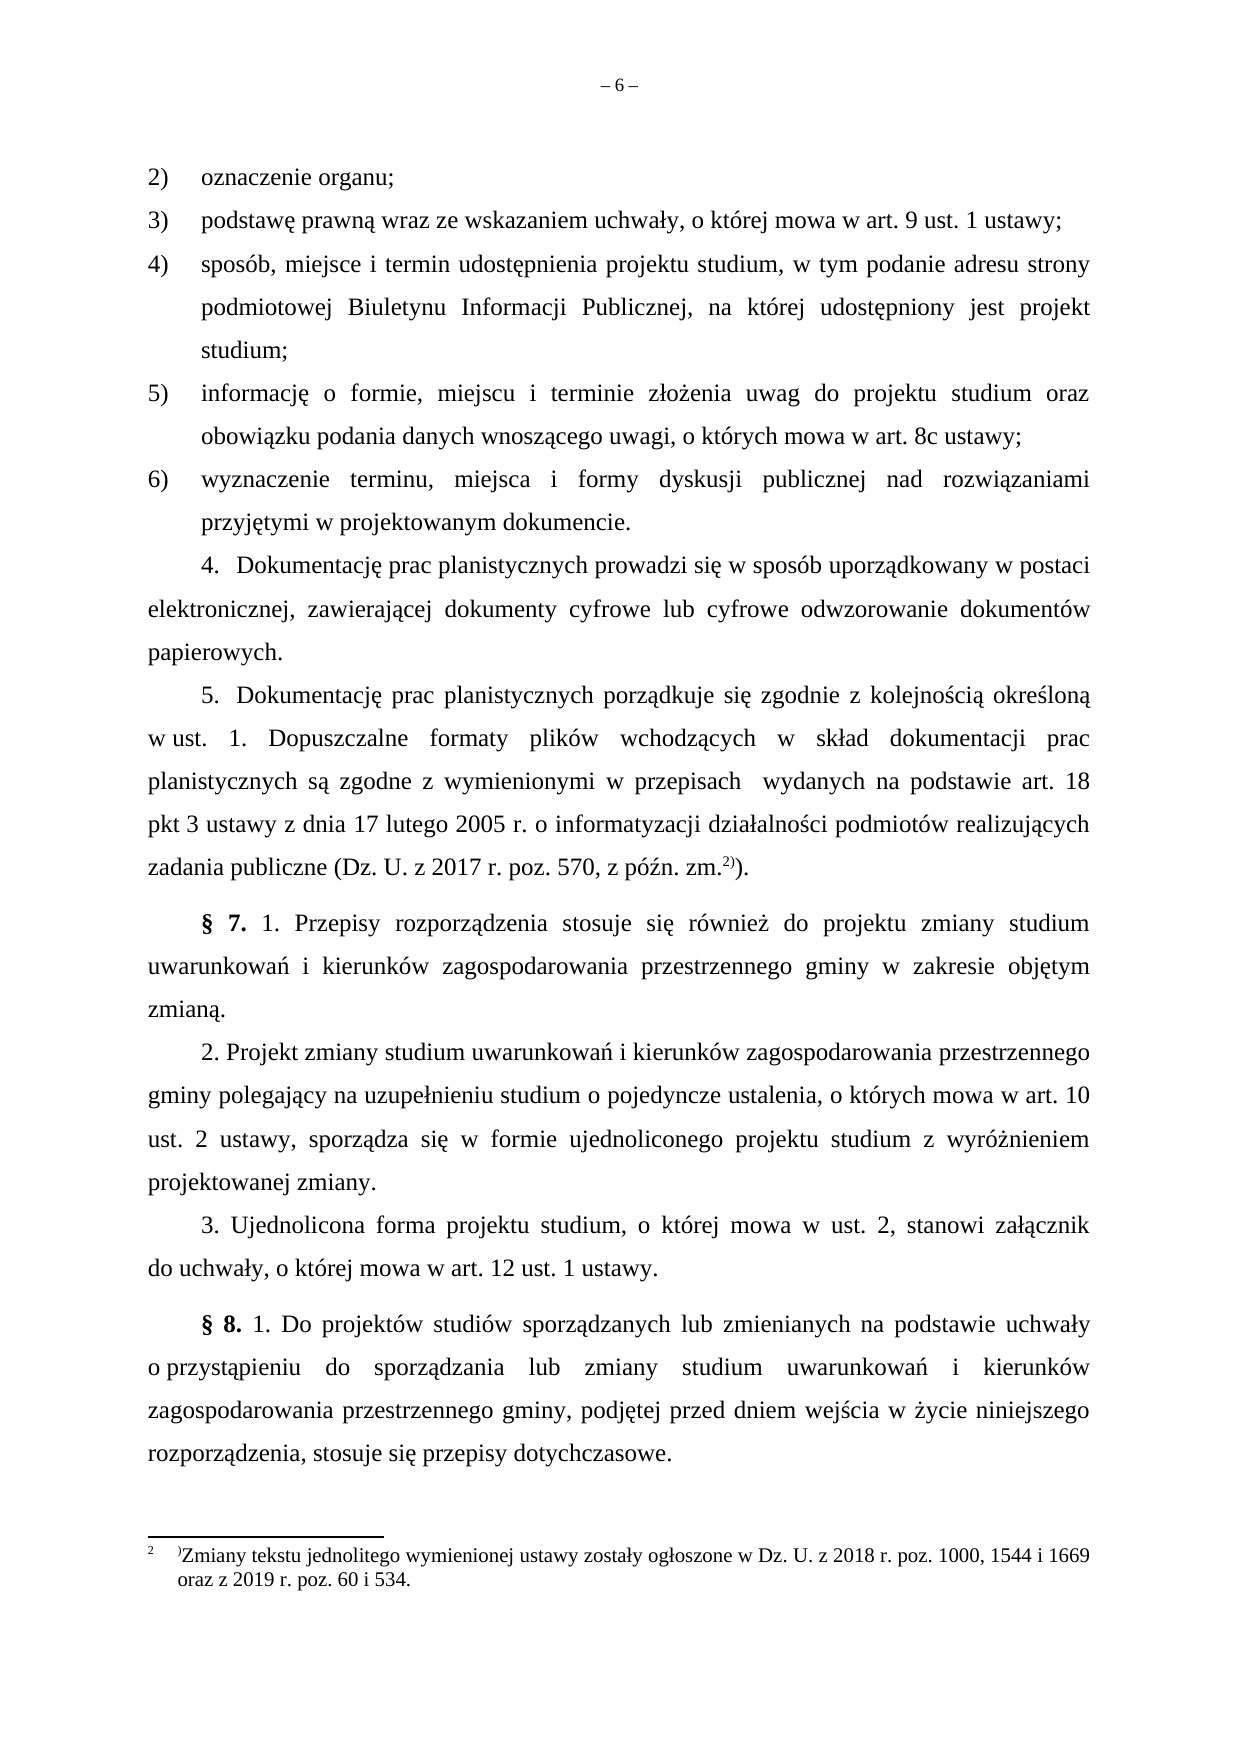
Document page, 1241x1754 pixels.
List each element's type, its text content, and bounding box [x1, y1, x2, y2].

text 6) wyznaczenie terminu, miejsca i formy dyskusji publicznej nad rozwiązaniami przyjętymi w projektowanym dokumencie. [148, 464, 1091, 536]
text § 7. 1. Przepisy rozporządzenia stosuje się również do projektu zmiany studium uwarunkowań i kierunków zagospodarowania przestrzennego gminy w zakresie objętym zmianą. [148, 908, 1091, 1023]
text 3. Ujednolicona forma projektu studium, o której mowa w ust. 2, stanowi załącznik do uchwały, o której mowa w art. 12 ust. 1 ustawy. [148, 1210, 1091, 1282]
text 4) sposób, miejsce i termin udostępnienia projektu studium, w tym podanie adresu strony podmiotowej Biuletynu Informacji Publicznej, na której udostępniony jest projekt studium; [148, 249, 1091, 364]
text § 8. 1. Do projektów studiów sporządzanych lub zmienianych na podstawie uchwały o przystąpieniu do sporządzania lub zmiany studium uwarunkowań i kierunków zagospodarowania przestrzennego gminy, podjętej przed dniem wejścia w życie niniejszego rozporządzenia, stosuje się przepisy dotychczasowe. [148, 1309, 1091, 1467]
text 5) informację o formie, miejscu i terminie złożenia uwag do projektu studium oraz obowiązku podania danych wnoszącego uwagi, o których mowa w art. 8c ustawy; [148, 378, 1091, 450]
text 2) oznaczenie organu; [148, 162, 1091, 191]
text 2. Projekt zmiany studium uwarunkowań i kierunków zagospodarowania przestrzennego gminy polegający na uzupełnieniu studium o pojedyncze ustalenia, o których mowa w art. 10 ust. 2 ustawy, sporządza się w formie ujednoliconego projektu studium z wyróżnieniem projektowanej zmiany. [148, 1037, 1091, 1196]
text 4. Dokumentację prac planistycznych prowadzi się w sposób uporządkowany w postaci elektronicznej, zawierającej dokumenty cyfrowe lub cyfrowe odwzorowanie dokumentów papierowych. [148, 551, 1091, 666]
text 5. Dokumentację prac planistycznych porządkuje się zgodnie z kolejnością określoną w ust. 1. Dopuszczalne formaty plików wchodzących w skład dokumentacji prac planistycznych są zgodne z wymienionymi w przepisach wydanych na podstawie art. 18 pkt 3 ustawy z dnia 17 lutego 2005 r. o informatyzacji działalności podmiotów realizujących zadania publiczne (Dz. U. z 2017 r. poz. 570, z późn. zm.)). [148, 680, 1091, 881]
text 3) podstawę prawną wraz ze wskazaniem uchwały, o której mowa w art. 9 ust. 1 ustawy; [148, 206, 1091, 234]
